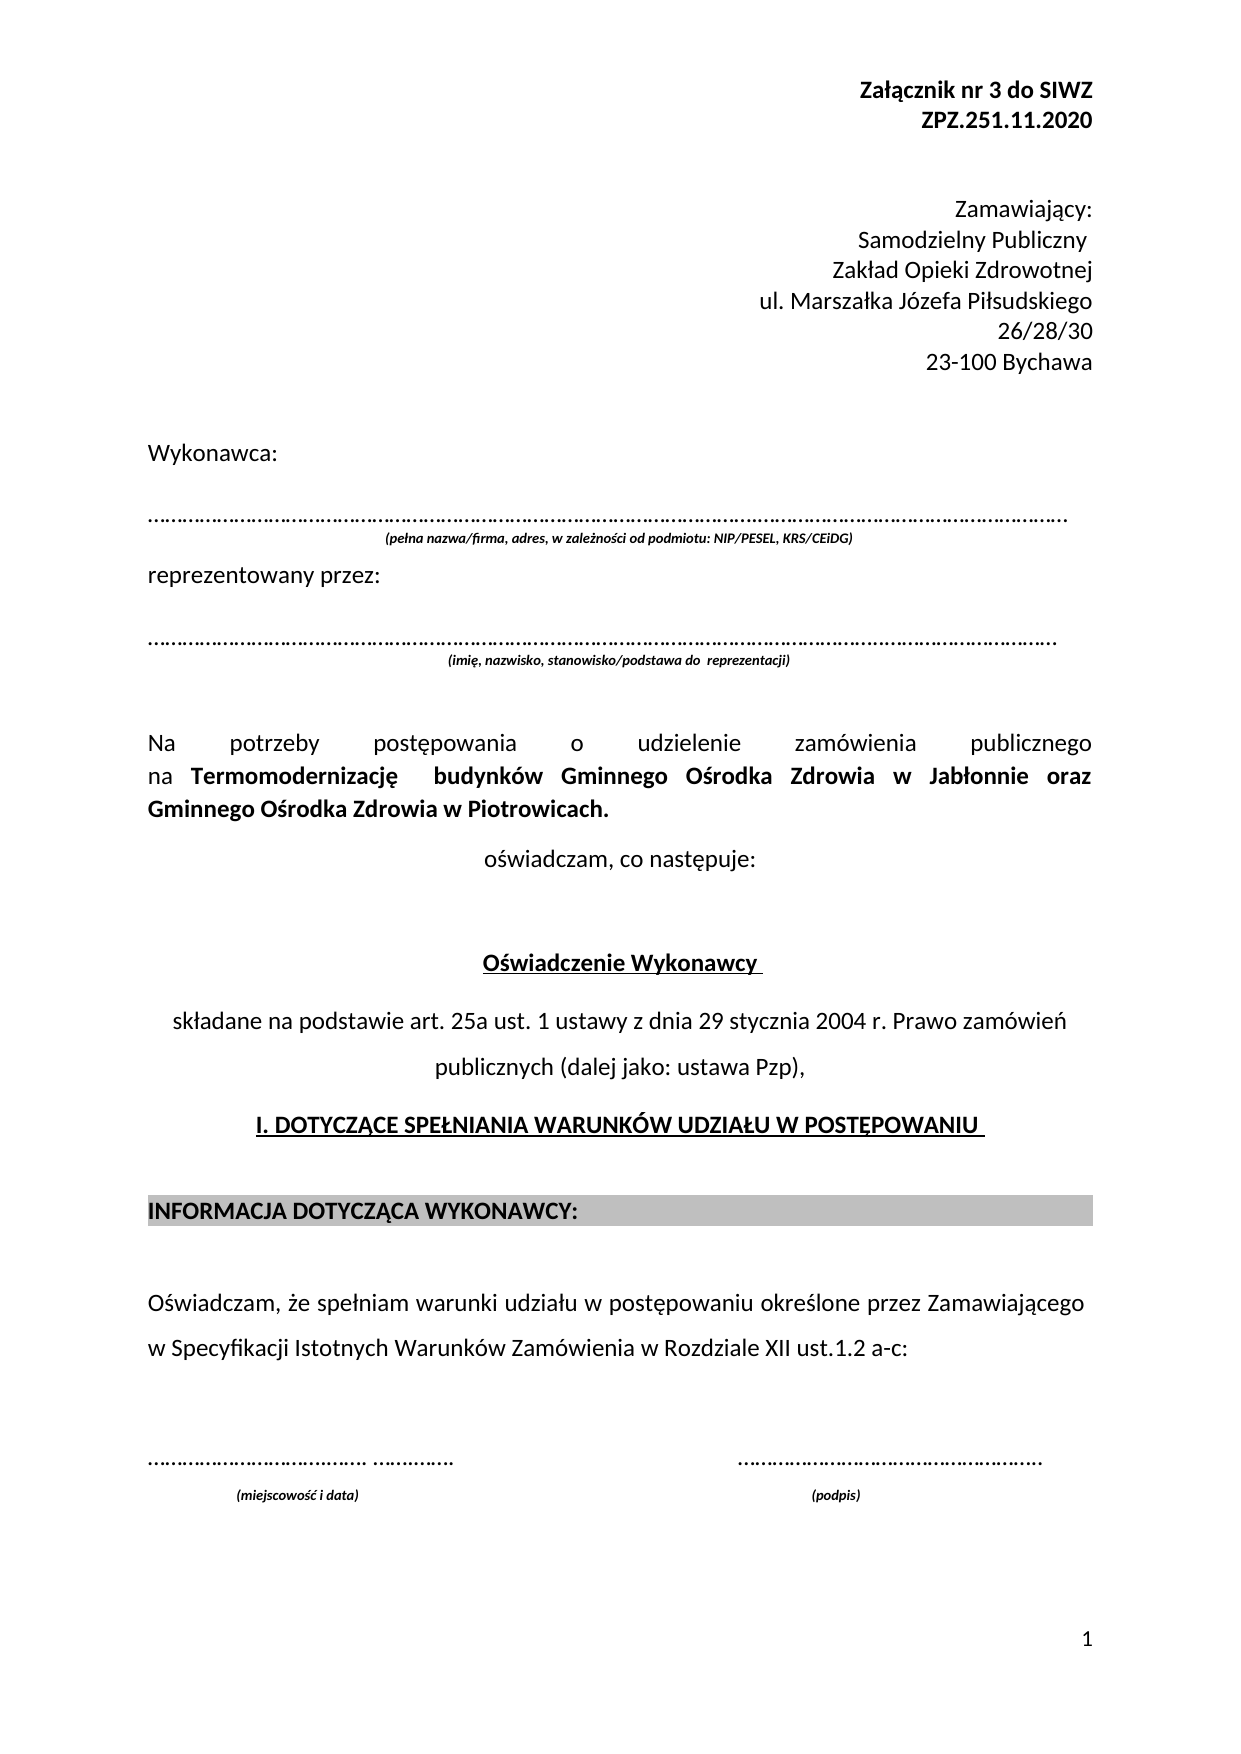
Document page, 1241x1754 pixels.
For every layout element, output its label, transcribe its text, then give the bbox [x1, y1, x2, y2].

text (miejscowość i data) (podpis) [148, 1486, 1093, 1517]
text ………………………………………………………………………………………………………………..………………………… [148, 621, 1093, 651]
text …………………………………………………………………………………………….……………………………………………… [148, 498, 1093, 529]
text Zamawiający: [694, 193, 1093, 224]
text Na potrzeby postępowania o udzielenie zamówienia publicznego na Termomodernizację budynków Gminnego Ośrodka Zdrowia w Jabłonnie oraz Gminnego Ośrodka Zdrowia w Piotrowicach. [148, 727, 1093, 824]
text reprezentowany przez: [148, 559, 1093, 590]
text składane na podstawie art. 25a ust. 1 ustawy z dnia 29 stycznia 2004 r. Prawo zamówień publicznych (dalej jako: ustawa Pzp), [148, 1005, 1093, 1081]
text ………………………….……. …….……. …………………………………………….. [148, 1441, 1093, 1471]
text 23-100 Bychawa [694, 346, 1093, 376]
text I. DOTYCZĄCE SPEŁNIANIA WARUNKÓW UDZIAŁU W POSTĘPOWANIU [148, 1109, 1093, 1181]
text (imię, nazwisko, stanowisko/podstawa do reprezentacji) [148, 651, 1093, 682]
text INFORMACJA DOTYCZĄCA WYKONAWCY: [148, 1195, 1093, 1226]
text oświadczam, co następuje: [148, 843, 1093, 873]
text (pełna nazwa/firma, adres, w zależności od podmiotu: NIP/PESEL, KRS/CEiDG) [148, 529, 1093, 559]
text Samodzielny Publiczny Zakład Opieki Zdrowotnej [694, 224, 1093, 285]
text Oświadczenie Wykonawcy [148, 947, 1093, 977]
text Wykonawca: [148, 437, 1093, 468]
text ul. Marszałka Józefa Piłsudskiego 26/28/30 [694, 285, 1093, 346]
text Oświadczam, że spełniam warunki udziału w postępowaniu określone przez Zamawiającego w Specyfikacji Istotnych Warunków Zamówienia w Rozdziale XII ust.1.2 a-c: [148, 1287, 1093, 1363]
